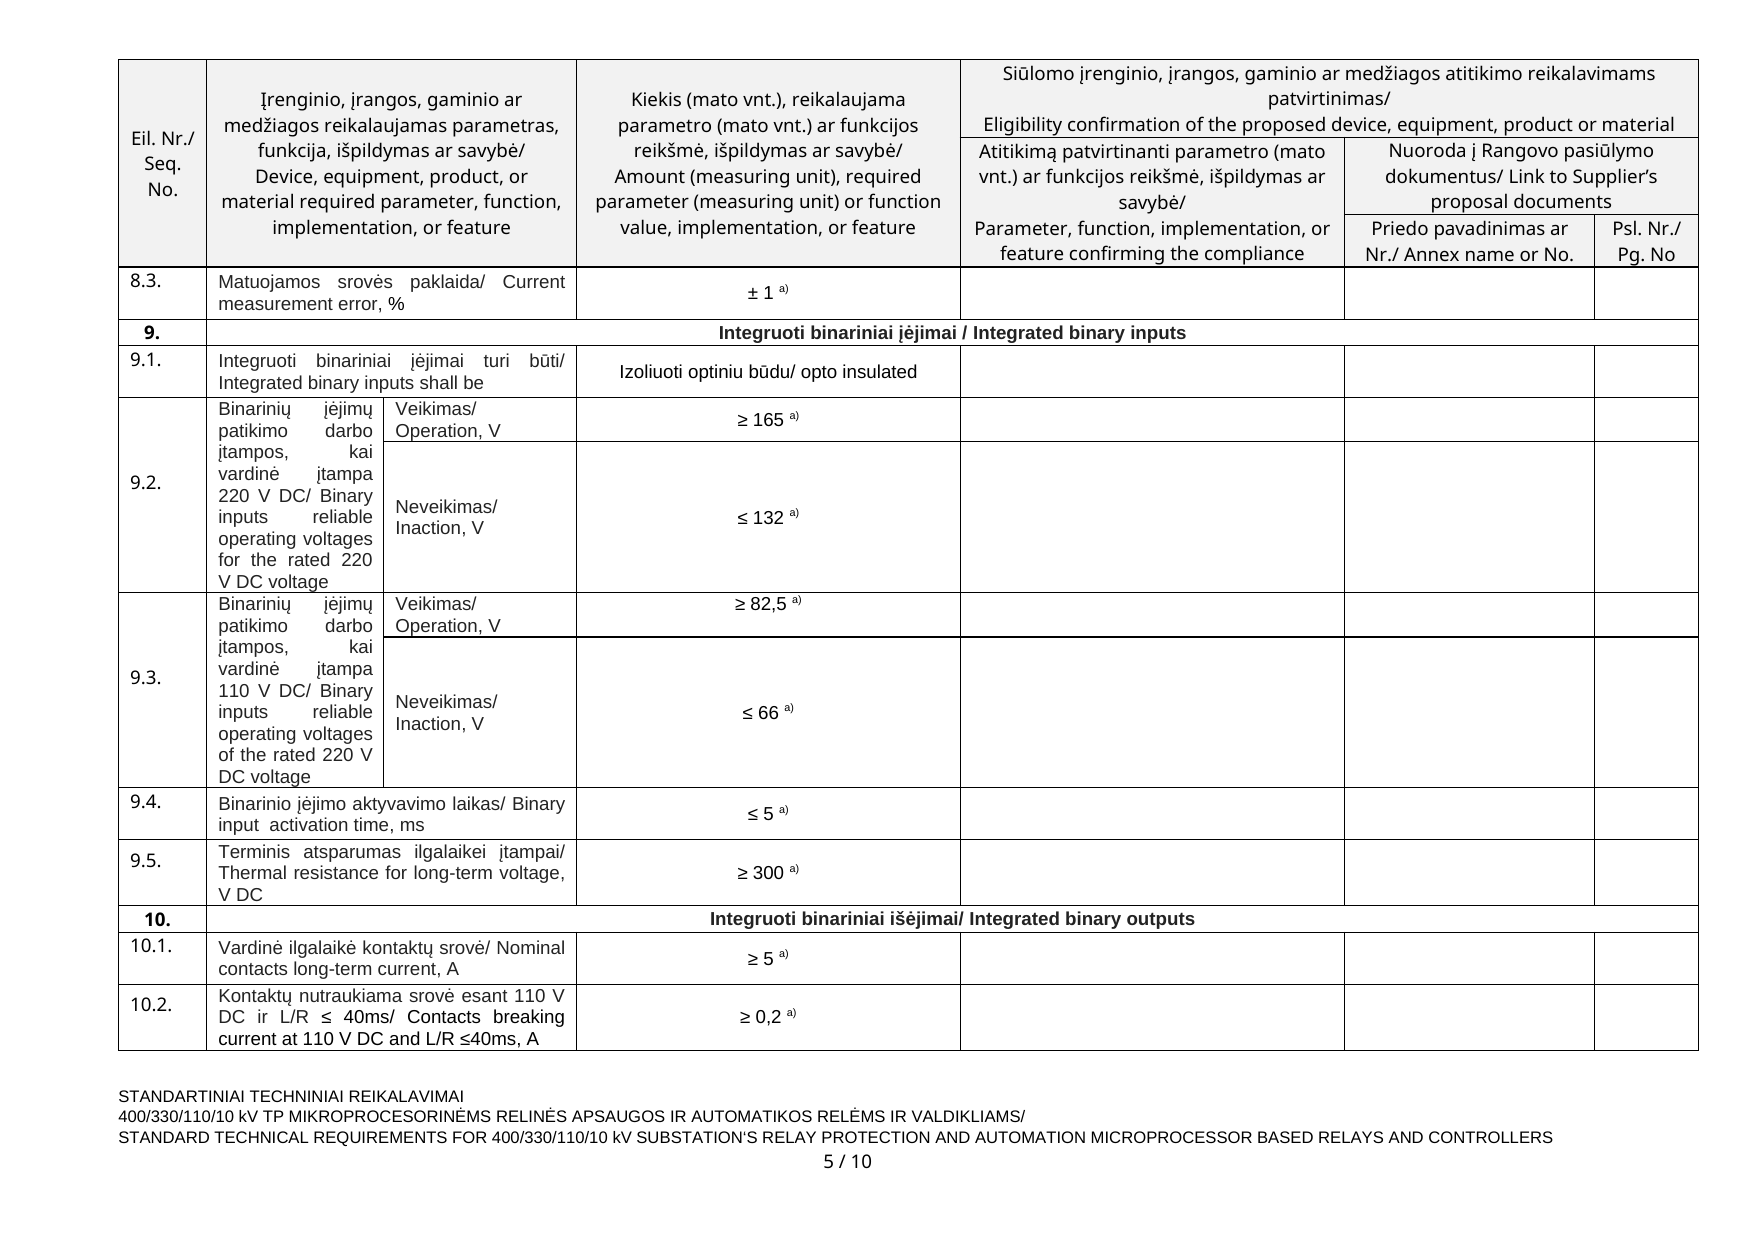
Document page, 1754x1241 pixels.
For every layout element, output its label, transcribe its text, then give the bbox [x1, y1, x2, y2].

table_cell [1345, 442, 1594, 592]
table_cell [1595, 346, 1698, 397]
table_cell Veikimas/ Operation, V [384, 398, 576, 441]
table_cell ≤ 5 a) [577, 788, 960, 839]
table_cell [1345, 593, 1594, 636]
table_cell Integruoti binariniai įėjimai turi būti/ Integrated binary inputs shall be [207, 346, 576, 397]
table_cell [961, 985, 1344, 1049]
table_cell ≥ 5 a) [577, 933, 960, 984]
table_cell ≤ 66 a) [577, 638, 960, 787]
table_header Siūlomo įrenginio, įrangos, gaminio ar medžiagos atitikimo reikalavimams patvirtinimas/ Eligibility confirmation of the proposed device, equipment, product or material [961, 60, 1698, 137]
table_cell [1595, 638, 1698, 787]
table_cell [961, 442, 1344, 592]
table_cell Terminis atsparumas ilgalaikei įtampai/ Thermal resistance for long-term voltage, V DC [207, 840, 576, 905]
table_cell Matuojamos srovės paklaida/ Current measurement error, % [207, 268, 576, 318]
table_cell Neveikimas/ Inaction, V [384, 638, 576, 787]
table_header Eil. Nr./ Seq. No. [119, 60, 206, 266]
table_cell [1595, 788, 1698, 839]
table_cell [119, 906, 206, 932]
table_cell Binarinio įėjimo aktyvavimo laikas/ Binary input activation time, ms [207, 788, 576, 839]
table_cell [961, 593, 1344, 636]
table_cell [119, 933, 206, 984]
table_cell [961, 788, 1344, 839]
table_cell ≥ 165 a) [577, 398, 960, 441]
table_cell [1345, 985, 1594, 1049]
table_cell [1595, 840, 1698, 905]
table_cell Integruoti binariniai įėjimai / Integrated binary inputs [207, 320, 1698, 345]
table_cell [119, 840, 206, 905]
table_cell Binarinių įėjimų patikimo darbo įtampos, kai vardinė įtampa 220 V DC/ Binary inputs reliable operating voltages for the rated 220 V DC voltage [207, 398, 383, 592]
table_cell [119, 320, 206, 345]
table_cell [1595, 398, 1698, 441]
table_cell [1345, 346, 1594, 397]
table_cell Izoliuoti optiniu būdu/ opto insulated [577, 346, 960, 397]
table_cell [961, 840, 1344, 905]
table_cell [1595, 933, 1698, 984]
table_cell [119, 398, 206, 592]
table_cell [1595, 442, 1698, 592]
table_cell Priedo pavadinimas ar Nr./ Annex name or No. [1345, 215, 1594, 266]
table_cell [961, 933, 1344, 984]
table_cell [961, 346, 1344, 397]
table_cell Veikimas/ Operation, V [384, 593, 576, 636]
table_cell [1345, 788, 1594, 839]
table_cell [1345, 398, 1594, 441]
table_cell ≥ 0,2 a) [577, 985, 960, 1049]
table_cell [119, 346, 206, 397]
table_cell Integruoti binariniai išėjimai/ Integrated binary outputs [207, 906, 1698, 932]
table_cell [119, 268, 206, 318]
table_cell [1345, 933, 1594, 984]
table_cell Nuoroda į Rangovo pasiūlymo dokumentus/ Link to Supplier’s proposal documents [1345, 138, 1698, 214]
table_cell ≤ 132 a) [577, 442, 960, 592]
table_cell ≥ 82,5 a) [577, 593, 960, 636]
table_cell [961, 268, 1344, 318]
table_cell [1345, 268, 1594, 318]
table_cell ≥ 300 a) [577, 840, 960, 905]
table_cell [1595, 268, 1698, 318]
table_cell Psl. Nr./ Pg. No [1595, 215, 1698, 266]
table_cell [961, 398, 1344, 441]
table_cell [119, 985, 206, 1049]
table_cell [1345, 638, 1594, 787]
table_cell Neveikimas/ Inaction, V [384, 442, 576, 592]
table_cell [1345, 840, 1594, 905]
table_cell [119, 788, 206, 839]
table_cell [961, 638, 1344, 787]
table_cell Kontaktų nutraukiama srovė esant 110 V DC ir L/R ≤ 40ms/ Contacts breaking current at 110 V DC and L/R ≤40ms, A [207, 985, 576, 1049]
table_cell [119, 593, 206, 787]
table_cell Atitikimą patvirtinanti parametro (mato vnt.) ar funkcijos reikšmė, išpildymas ar savybė/ Parameter, function, implementation, or feature confirming the compliance [961, 138, 1344, 266]
table_header Kiekis (mato vnt.), reikalaujama parametro (mato vnt.) ar funkcijos reikšmė, išpildymas ar savybė/ Amount (measuring unit), required parameter (measuring unit) or function value, implementation, or feature [577, 60, 960, 266]
table_cell Vardinė ilgalaikė kontaktų srovė/ Nominal contacts long-term current, A [207, 933, 576, 984]
table_cell [1595, 593, 1698, 636]
table_cell Binarinių įėjimų patikimo darbo įtampos, kai vardinė įtampa 110 V DC/ Binary inputs reliable operating voltages of the rated 220 V DC voltage [207, 593, 383, 787]
table_header Įrenginio, įrangos, gaminio ar medžiagos reikalaujamas parametras, funkcija, išpildymas ar savybė/ Device, equipment, product, or material required parameter, function, implementation, or feature [207, 60, 576, 266]
table_cell ± 1 a) [577, 268, 960, 318]
table_cell [1595, 985, 1698, 1049]
